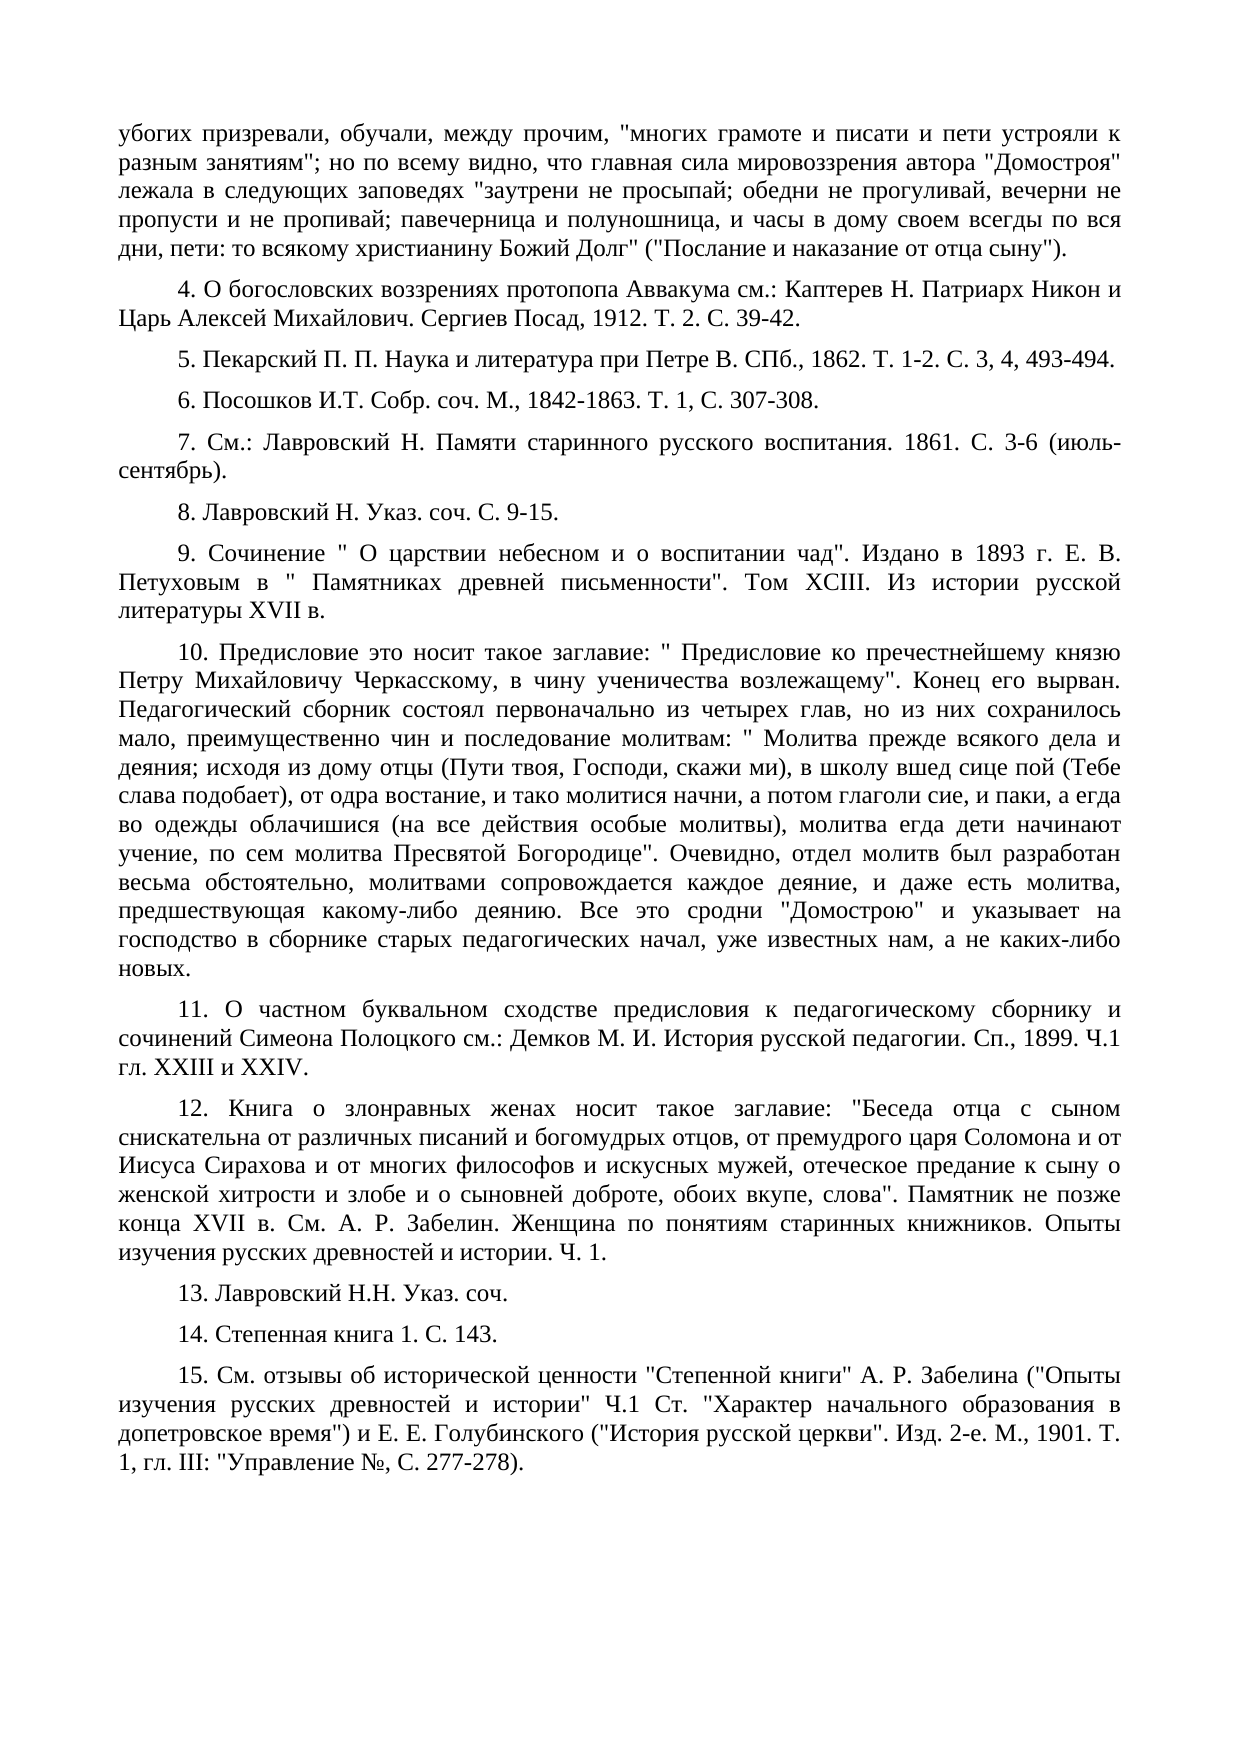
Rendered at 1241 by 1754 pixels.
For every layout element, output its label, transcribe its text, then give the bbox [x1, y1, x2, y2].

text 8. Лавровский Н. Указ. соч. С. 9-15. [118, 497, 1122, 526]
text 4. О богословских воззрениях протопопа Аввакума см.: Каптерев Н. Патриарх Никон и Царь Алексей Михайлович. Сергиев Посад, 1912. Т. 2. С. 39-42. [118, 274, 1122, 332]
text 6. Посошков И.Т. Собр. соч. М., 1842-1863. Т. 1, С. 307-308. [118, 386, 1122, 414]
text 15. См. отзывы об исторической ценности "Степенной книги" А. Р. Забелина ("Опыты изучения русских древностей и истории" Ч.1 Ст. "Характер начального образования в допетровское время") и Е. Е. Голубинского ("История русской церкви". Изд. 2-е. М., 1901. Т. 1, гл. III: "Управление №, С. 277-278). [118, 1361, 1122, 1476]
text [118, 118, 1122, 262]
text 9. Сочинение " О царствии небесном и о воспитании чад". Издано в 1893 г. Е. В. Петуховым в " Памятниках древней письменности". Том ХСIII. Из истории русской литературы ХVII в. [118, 538, 1122, 624]
text 5. Пекарский П. П. Наука и литература при Петре В. СПб., 1862. Т. 1-2. С. 3, 4, 493-494. [118, 344, 1122, 373]
text 14. Степенная книга 1. С. 143. [118, 1319, 1122, 1348]
text 7. См.: Лавровский Н. Памяти старинного русского воспитания. 1861. С. 3-6 (июль- сентябрь). [118, 427, 1122, 484]
text 13. Лавровский Н.Н. Указ. соч. [118, 1278, 1122, 1307]
text 11. О частном буквальном сходстве предисловия к педагогическому сборнику и сочинений Симеона Полоцкого см.: Демков М. И. История русской педагогии. Сп., 1899. Ч.1 гл. ХХIII и ХХIV. [118, 994, 1122, 1081]
text 10. Предисловие это носит такое заглавие: " Предисловие ко пречестнейшему князю Петру Михайловичу Черкасскому, в чину ученичества возлежащему". Конец его вырван. Педагогический сборник состоял первоначально из четырех глав, но из них сохранилось мало, преимущественно чин и последование молитвам: " Молитва прежде всякого дела и деяния; исходя из дому отцы (Пути твоя, Господи, скажи ми), в школу вшед сице пой (Тебе слава подобает), от одра востание, и тако молитися начни, а потом глаголи сие, и паки, а егда во одежды облачишися (на все действия особые молитвы), молитва егда дети начинают учение, по сем молитва Пресвятой Богородице". Очевидно, отдел молитв был разработан весьма обстоятельно, молитвами сопровождается каждое деяние, и даже есть молитва, предшествующая какому-либо деянию. Все это сродни "Домострою" и указывает на господство в сборнике старых педагогических начал, уже известных нам, а не каких-либо новых. [118, 637, 1122, 982]
text 12. Книга о злонравных женах носит такое заглавие: "Беседа отца с сыном снискательна от различных писаний и богомудрых отцов, от премудрого царя Соломона и от Иисуса Сирахова и от многих философов и искусных мужей, отеческое предание к сыну о женской хитрости и злобе и о сыновней доброте, обоих вкупе, слова". Памятник не позже конца ХVII в. См. А. Р. Забелин. Женщина по понятиям старинных книжников. Опыты изучения русских древностей и истории. Ч. 1. [118, 1093, 1122, 1266]
